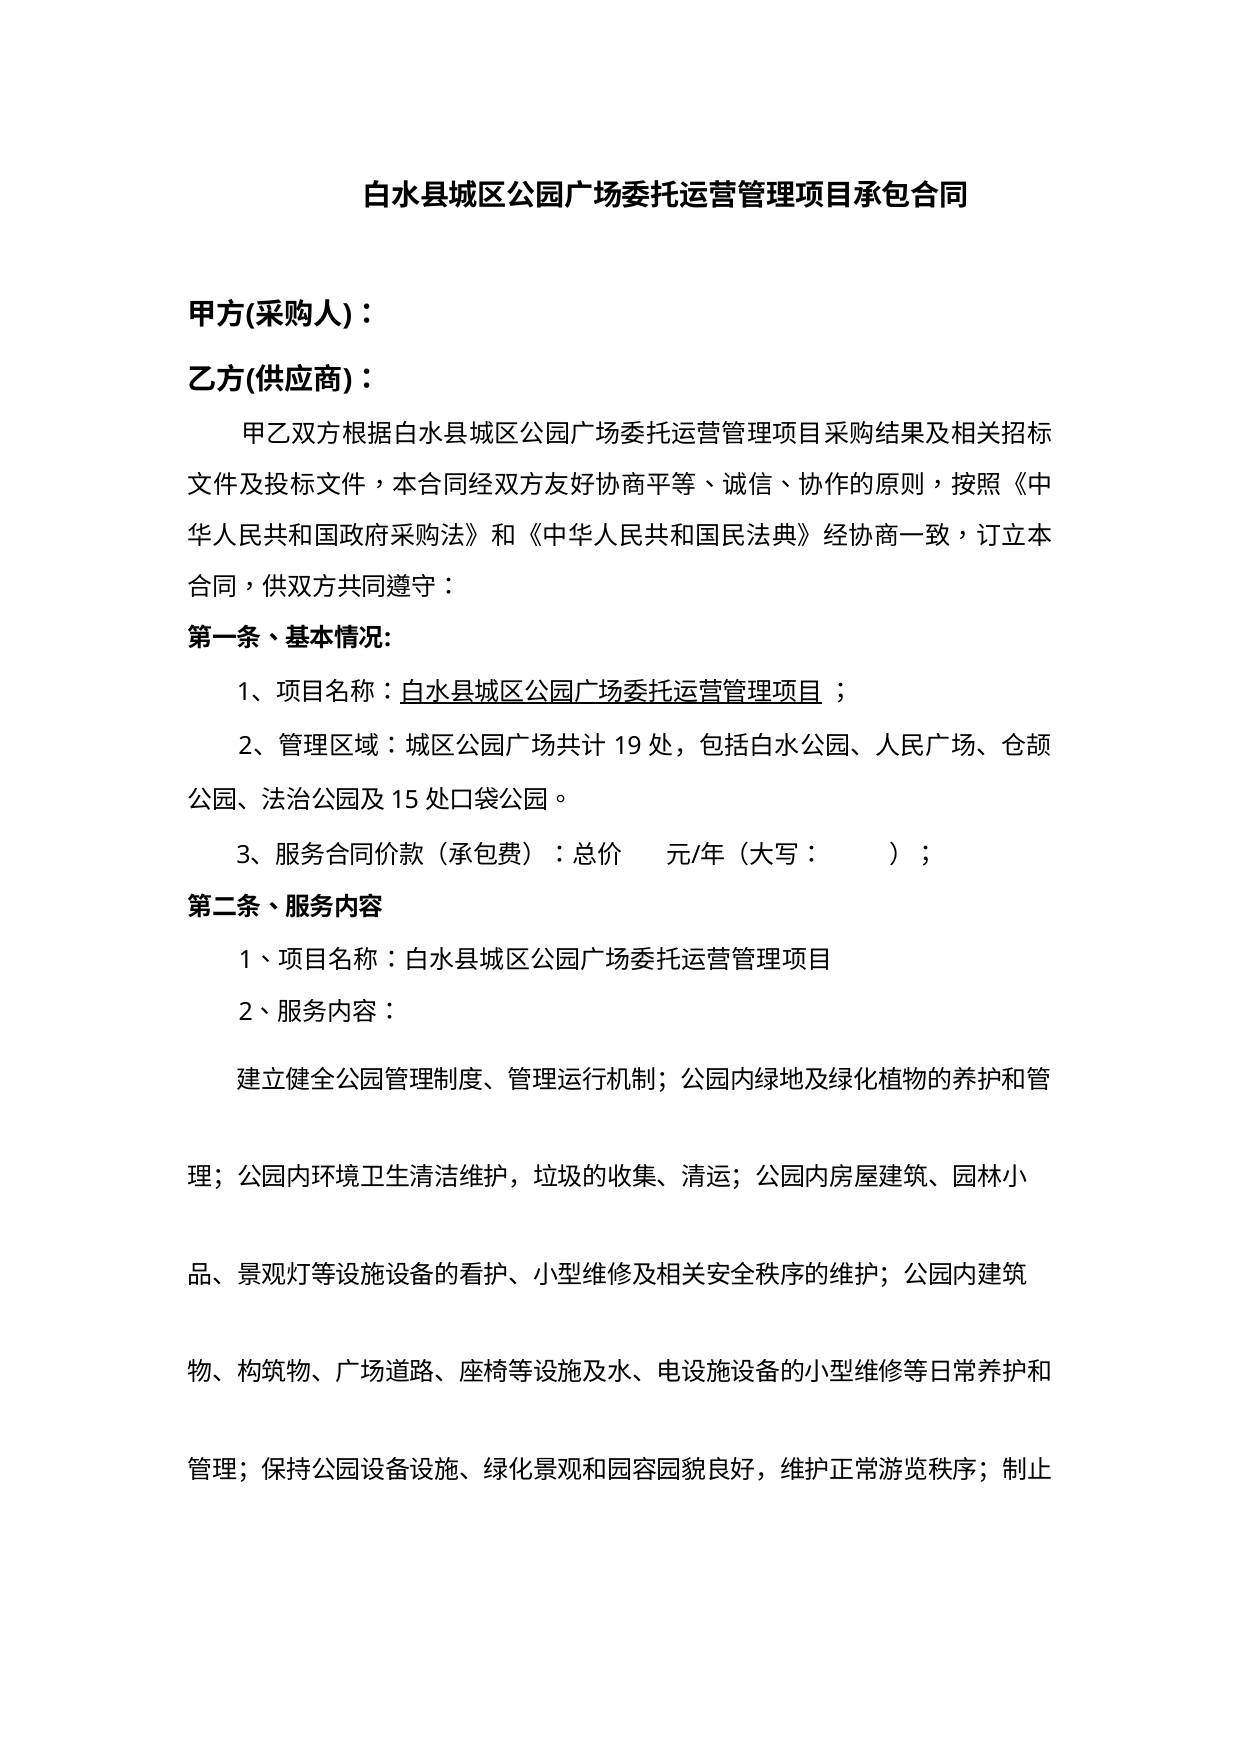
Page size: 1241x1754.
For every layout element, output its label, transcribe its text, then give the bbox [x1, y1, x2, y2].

text 第一条、基本情况: [187, 620, 1053, 654]
text 白水县城区公园广场委托运营管理项目承包合同 [362, 174, 1053, 213]
text 2、服务内容： [187, 994, 1053, 1028]
text 第二条、服务内容 [187, 888, 1053, 923]
text 甲乙双方根据白水县城区公园广场委托运营管理项目采购结果及相关招标文件及投标文件，本合同经双方友好协商平等、诚信、协作的原则，按照《中华人民共和国政府采购法》和《中华人民共和国民法典》经协商一致，订立本合同，供双方共同遵守： [187, 414, 1053, 603]
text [187, 1045, 1053, 1500]
text 1、项目名称：白水县城区公园广场委托运营管理项目 ； [187, 671, 1053, 707]
text 乙方(供应商)： [187, 358, 919, 398]
text 3、服务合同价款（承包费）：总价 元/年（大写： ）； [187, 834, 1053, 870]
text 甲方(采购人)： [187, 293, 919, 333]
text 1、项目名称：白水县城区公园广场委托运营管理项目 [187, 939, 1053, 976]
text 2、管理区域：城区公园广场共计 19 处，包括白水公园、人民广场、仓颉公园、法治公园及15 处口袋公园。 [187, 725, 1053, 816]
